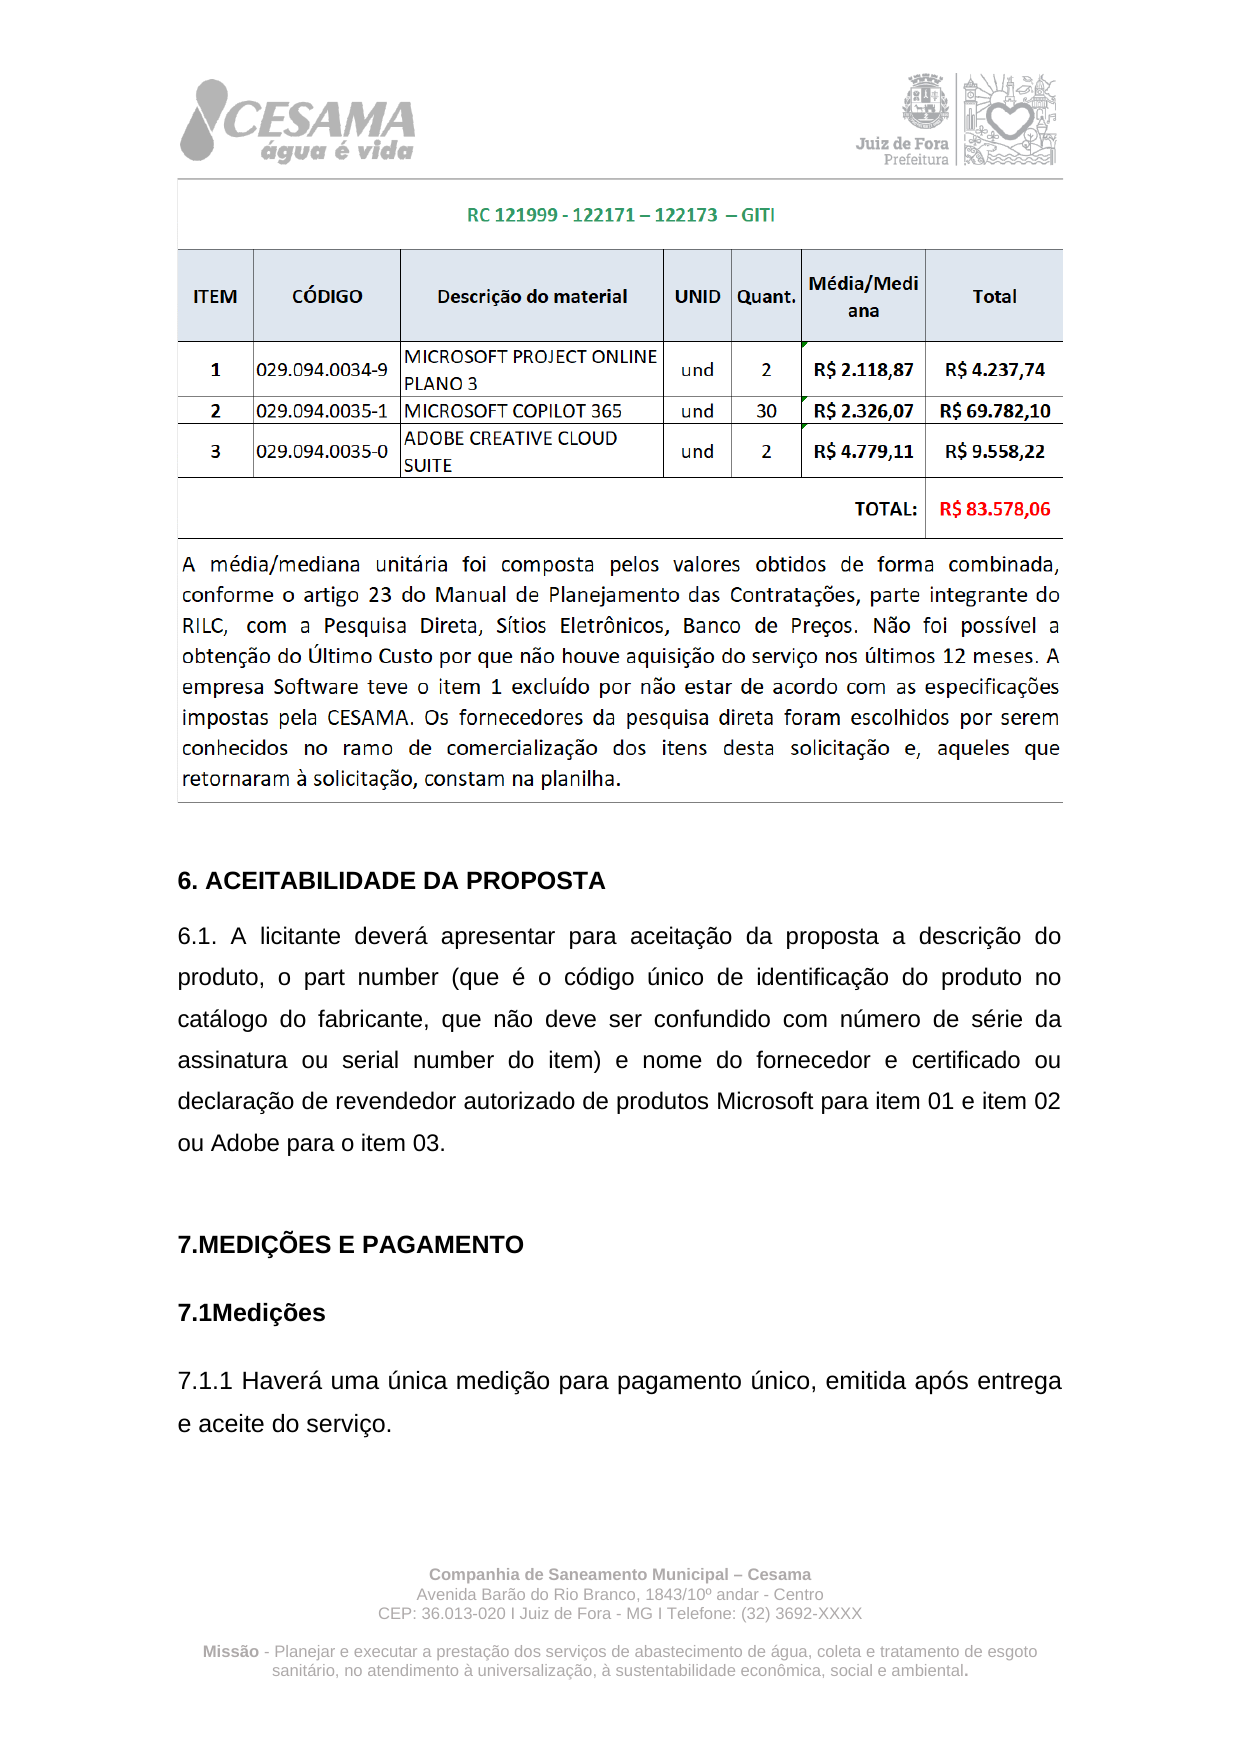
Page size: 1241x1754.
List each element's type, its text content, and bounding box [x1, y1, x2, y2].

text 7.1.1 Haverá uma única medição para pagamento único, emitida após entrega e aceite do serviço. [177, 1366, 1063, 1438]
picture [177, 73, 1064, 803]
text 6. ACEITABILIDADE DA PROPOSTA [177, 866, 1063, 895]
text 7.MEDIÇÕES E PAGAMENTO [177, 1230, 1063, 1258]
text 6.1. A licitante deverá apresentar para aceitação da proposta a descrição do produto, o part number (que é o código único de identificação do produto no catálogo do fabricante, que não deve ser confundido com número de série da assinatura ou serial number do item) e nome do fornecedor e certificado ou declaração de revendedor autorizado de produtos Microsoft para item 01 e item 02 ou Adobe para o item 03. [177, 922, 1063, 1156]
text 7.1Medições [177, 1298, 1063, 1327]
